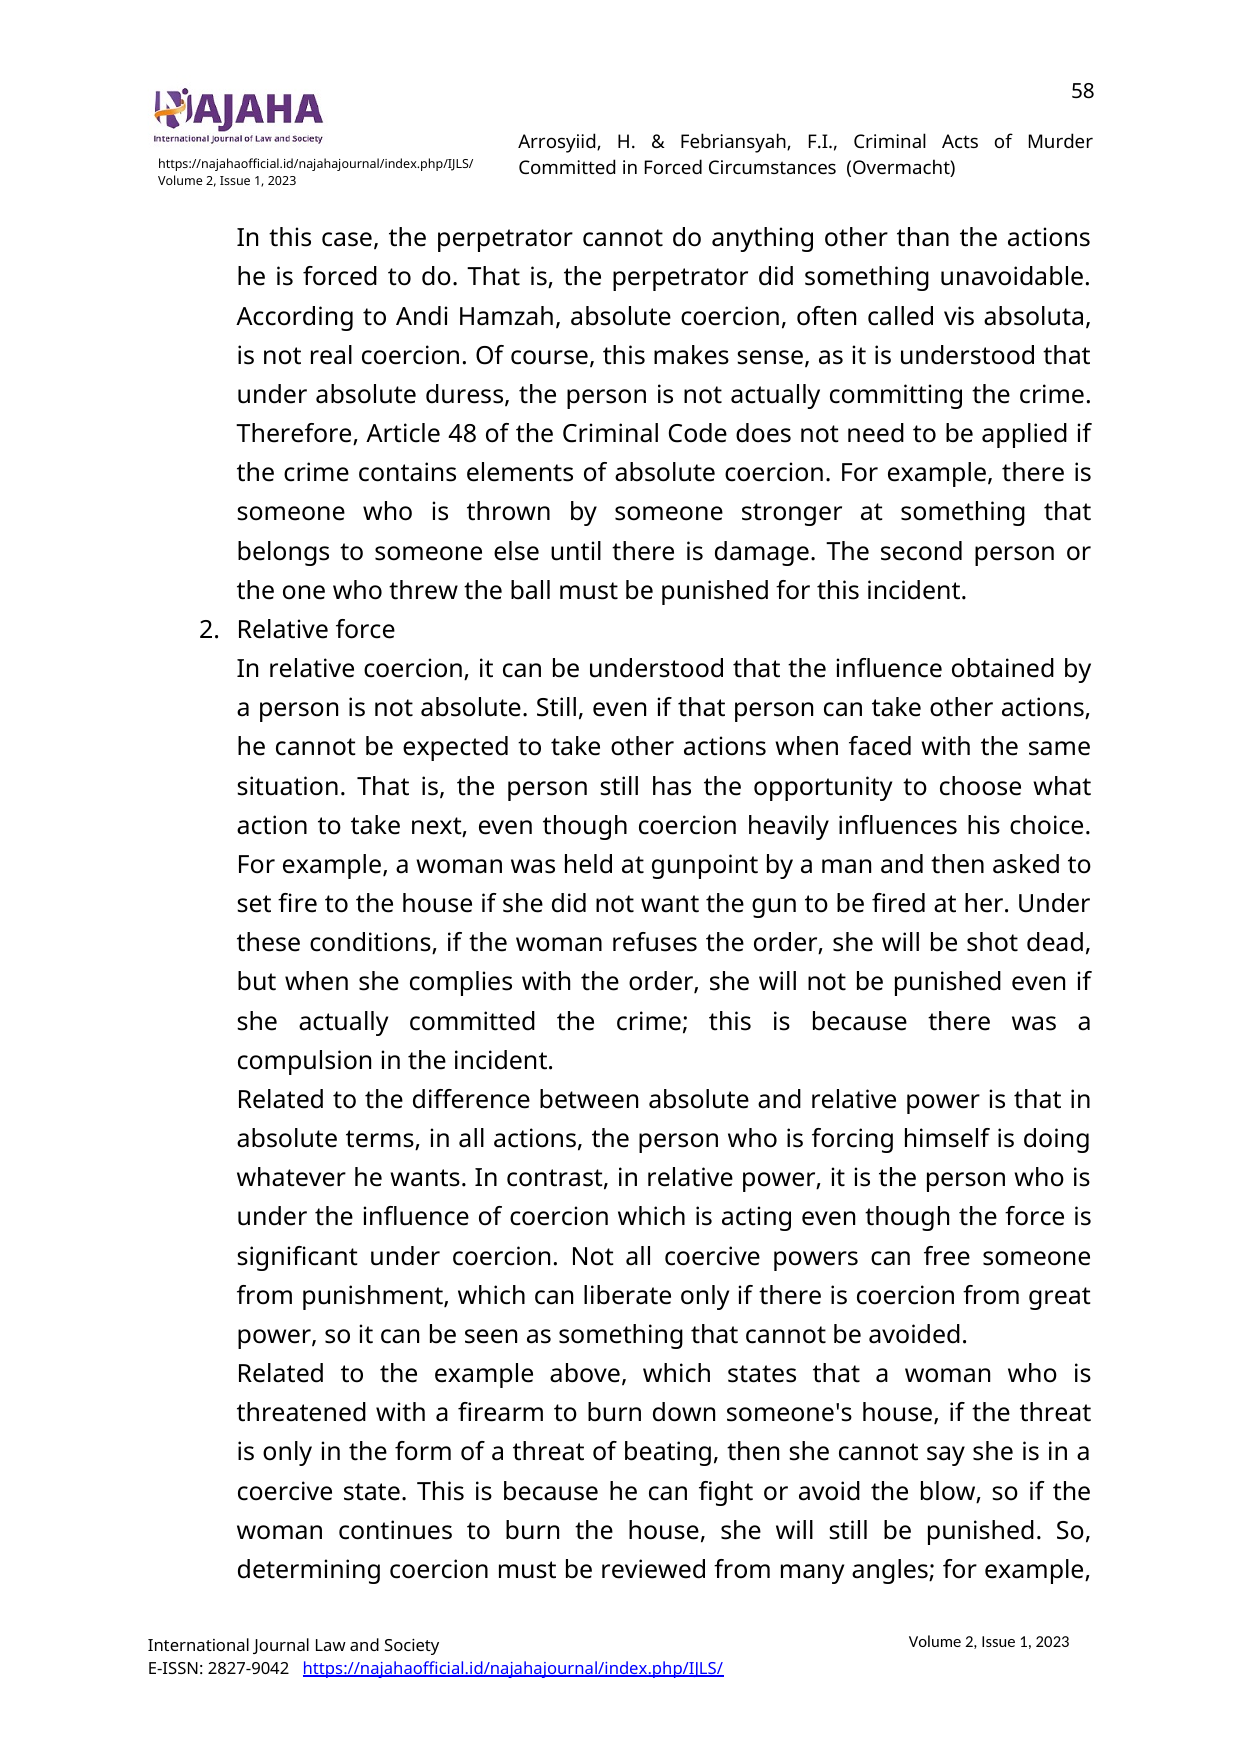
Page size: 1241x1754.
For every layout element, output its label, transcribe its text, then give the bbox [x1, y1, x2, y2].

list In this case, the perpetrator cannot do anything other than the actions he is forced to do. That is, the perpetrator did something unavoidable. According to Andi Hamzah, absolute coercion, often called vis absoluta, is not real coercion. Of course, this makes sense, as it is understood that under absolute duress, the person is not actually committing the crime. Therefore, Article 48 of the Criminal Code does not need to be applied if the crime contains elements of absolute coercion. For example, there is someone who is thrown by someone stronger at something that belongs to someone else until there is damage. The second person or the one who threw the ball must be punished for this incident. [236, 220, 1093, 606]
picture [147, 75, 328, 158]
list In relative coercion, it can be understood that the influence obtained by a person is not absolute. Still, even if that person can take other actions, he cannot be expected to take other actions when faced with the same situation. That is, the person still has the opportunity to choose what action to take next, even though coercion heavily influences his choice. For example, a woman was held at gunpoint by a man and then asked to set fire to the house if she did not want the gun to be fired at her. Under these conditions, if the woman refuses the order, she will be shot dead, but when she complies with the order, she will not be punished even if she actually committed the crime; this is because there was a compulsion in the incident. [236, 651, 1093, 1076]
list Related to the difference between absolute and relative power is that in absolute terms, in all actions, the person who is forcing himself is doing whatever he wants. In contrast, in relative power, it is the person who is under the influence of coercion which is acting even though the force is significant under coercion. Not all coercive powers can free someone from punishment, which can liberate only if there is coercion from great power, so it can be seen as something that cannot be avoided. [236, 1082, 1093, 1351]
list Relative force [199, 612, 1093, 646]
